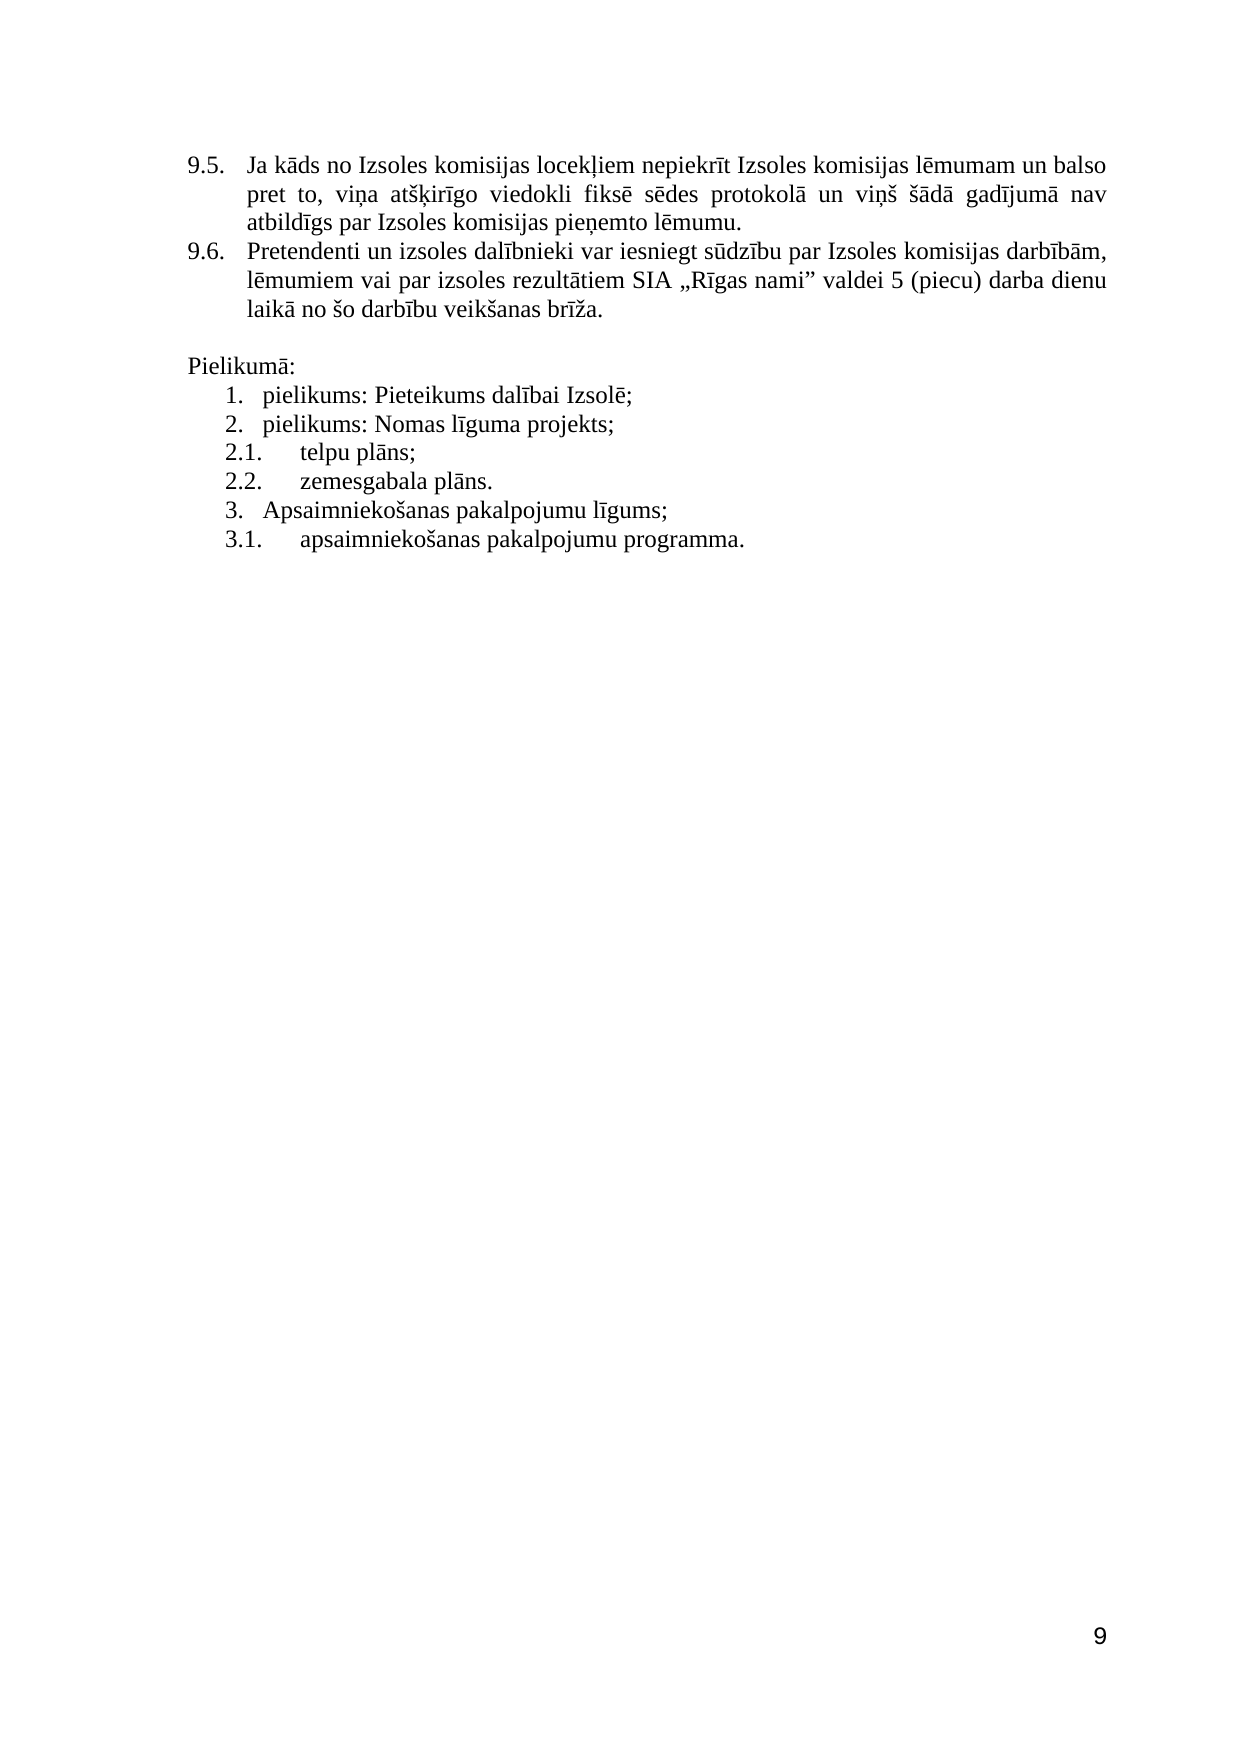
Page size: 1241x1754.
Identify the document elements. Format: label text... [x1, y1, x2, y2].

list apsaimniekošanas pakalpojumu programma. [225, 524, 1107, 552]
list telpu plāns; [225, 437, 1107, 466]
list pielikums: Pieteikums dalībai Izsolē; [225, 380, 1107, 409]
title Pretendenti un izsoles dalībnieki var iesniegt sūdzību par Izsoles komisijas darbībām, lēmumiem vai par izsoles rezultātiem SIA „Rīgas nami” valdei 5 (piecu) darba dienu laikā no šo darbību veikšanas brīža. [187, 236, 1107, 322]
text Pielikumā: [187, 351, 1107, 380]
list zemesgabala plāns. [225, 466, 1107, 495]
title Ja kāds no Izsoles komisijas locekļiem nepiekrīt Izsoles komisijas lēmumam un balso pret to, viņa atšķirīgo viedokli fiksē sēdes protokolā un viņš šādā gadījumā nav atbildīgs par Izsoles komisijas pieņemto lēmumu. [187, 150, 1107, 236]
list Apsaimniekošanas pakalpojumu līgums; [225, 495, 1107, 524]
list pielikums: Nomas līguma projekts; [225, 409, 1107, 437]
